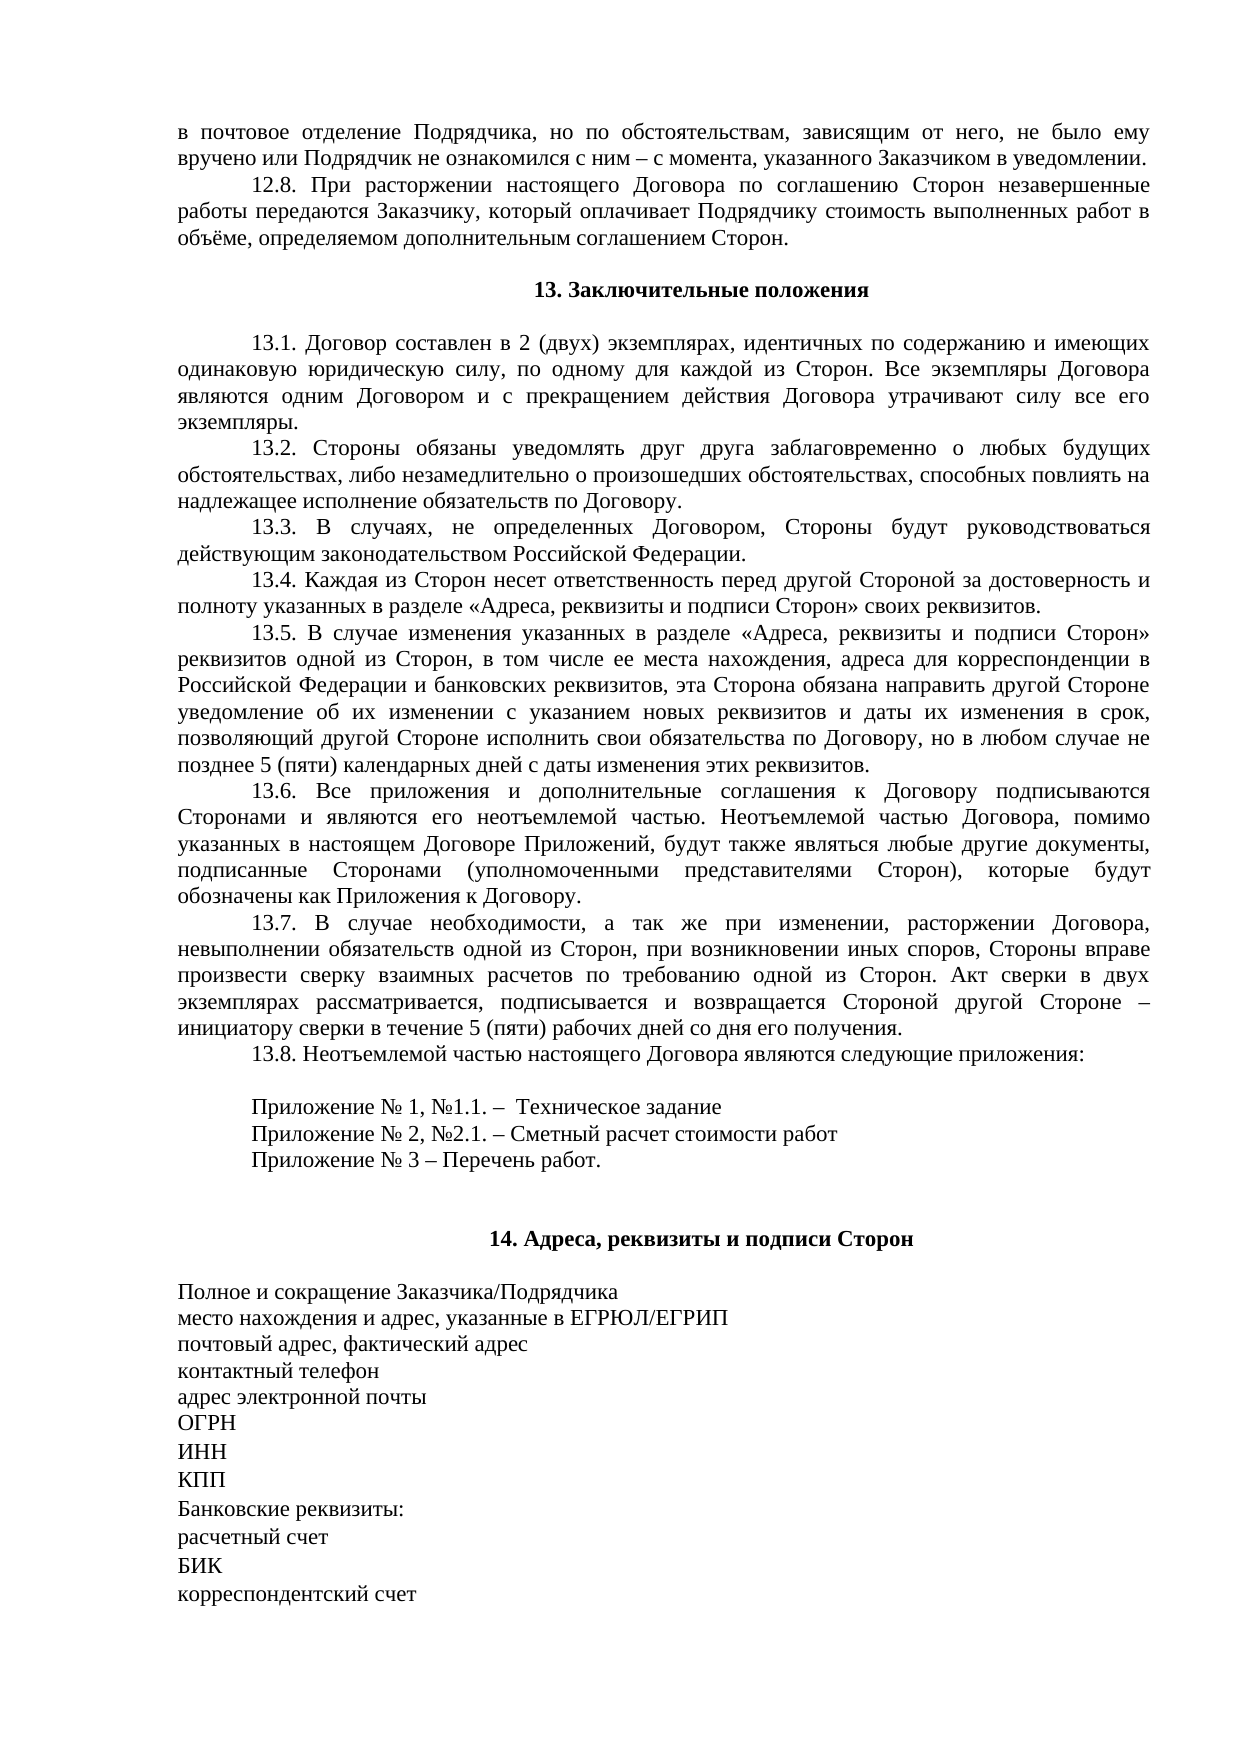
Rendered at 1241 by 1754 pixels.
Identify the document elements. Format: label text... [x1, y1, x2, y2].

text корреспондентский счет [177, 1580, 1152, 1606]
text Банковские реквизиты: [177, 1495, 1152, 1521]
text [177, 118, 1152, 171]
text 13.7. В случае необходимости, а так же при изменении, расторжении Договора, невыполнении обязательств одной из Сторон, при возникновении иных споров, Стороны вправе произвести сверку взаимных расчетов по требованию одной из Сторон. Акт сверки в двух экземплярах рассматривается, подписывается и возвращается Стороной другой Стороне – инициатору сверки в течение 5 (пяти) рабочих дней со дня его получения. [177, 909, 1152, 1041]
text Приложение № 1, №1.1. – Техническое задание [177, 1093, 1152, 1119]
text Приложение № 2, №2.1. – Сметный расчет стоимости работ [177, 1119, 1152, 1146]
text 12.8. При расторжении настоящего Договора по соглашению Сторон незавершенные работы передаются Заказчику, который оплачивает Подрядчику стоимость выполненных работ в объёме, определяемом дополнительным соглашением Сторон. [177, 171, 1152, 250]
text расчетный счет [177, 1523, 1152, 1549]
text 13.2. Стороны обязаны уведомлять друг друга заблаговременно о любых будущих обстоятельствах, либо незамедлительно о произошедших обстоятельствах, способных повлиять на надлежащее исполнение обязательств по Договору. [177, 434, 1152, 513]
text ОГРН [177, 1409, 1152, 1436]
text 13.1. Договор составлен в 2 (двух) экземплярах, идентичных по содержанию и имеющих одинаковую юридическую силу, по одному для каждой из Сторон. Все экземпляры Договора являются одним Договором и с прекращением действия Договора утрачивают силу все его экземпляры. [177, 329, 1152, 434]
text контактный телефон [177, 1357, 1152, 1383]
text 13.3. В случаях, не определенных Договором, Стороны будут руководствоваться действующим законодательством Российской Федерации. [177, 513, 1152, 566]
text КПП [177, 1466, 1152, 1493]
text 13.5. В случае изменения указанных в разделе «Адреса, реквизиты и подписи Сторон» реквизитов одной из Сторон, в том числе ее места нахождения, адреса для корреспонденции в Российской Федерации и банковских реквизитов, эта Сторона обязана направить другой Стороне уведомление об их изменении с указанием новых реквизитов и даты их изменения в срок, позволяющий другой Стороне исполнить свои обязательства по Договору, но в любом случае не позднее 5 (пяти) календарных дней с даты изменения этих реквизитов. [177, 619, 1152, 777]
text Приложение № 3 – Перечень работ. [177, 1146, 1152, 1172]
text 14. Адреса, реквизиты и подписи Сторон [177, 1225, 1152, 1251]
text 13.4. Каждая из Сторон несет ответственность перед другой Стороной за достоверность и полноту указанных в разделе «Адреса, реквизиты и подписи Сторон» своих реквизитов. [177, 566, 1152, 619]
text 13.8. Неотъемлемой частью настоящего Договора являются следующие приложения: [177, 1041, 1152, 1067]
text Полное и сокращение Заказчика/Подрядчика [177, 1278, 1152, 1304]
text 13. Заключительные положения [177, 276, 1152, 303]
text место нахождения и адрес, указанные в ЕГРЮЛ/ЕГРИП [177, 1304, 1152, 1330]
text 13.6. Все приложения и дополнительные соглашения к Договору подписываются Сторонами и являются его неотъемлемой частью. Неотъемлемой частью Договора, помимо указанных в настоящем Договоре Приложений, будут также являться любые другие документы, подписанные Сторонами (уполномоченными представителями Сторон), которые будут обозначены как Приложения к Договору. [177, 777, 1152, 909]
text почтовый адрес, фактический адрес [177, 1330, 1152, 1357]
text БИК [177, 1552, 1152, 1578]
text ИНН [177, 1438, 1152, 1464]
text адрес электронной почты [177, 1383, 1152, 1409]
